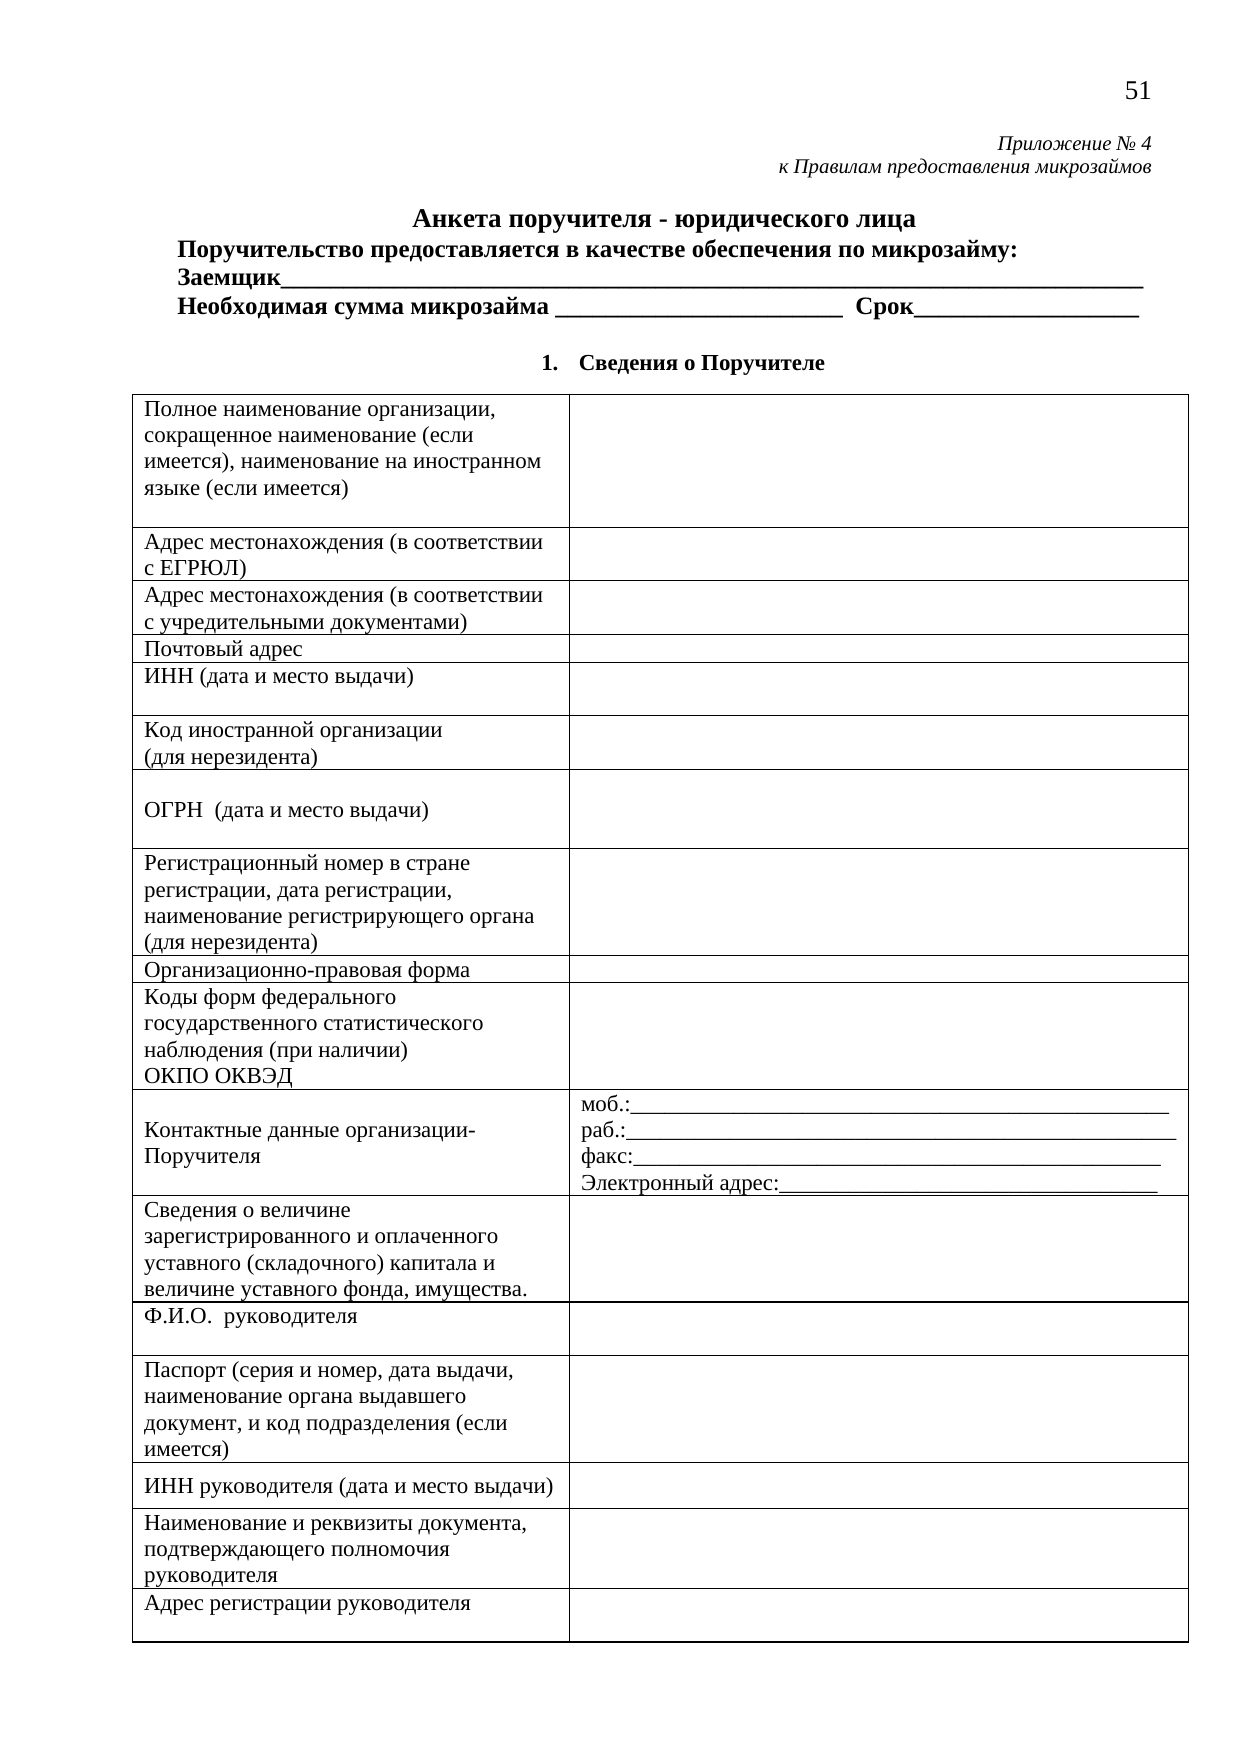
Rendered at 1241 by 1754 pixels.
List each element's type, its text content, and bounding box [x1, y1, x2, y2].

table_cell Паспорт (серия и номер, дата выдачи, наименование органа выдавшего документ, и код подразделения (если имеется) [133, 1356, 569, 1462]
text Приложение № 4 [177, 130, 1152, 154]
table_cell ИНН руководителя (дата и место выдачи) [133, 1463, 569, 1507]
table_cell Адрес местонахождения (в соответствии с ЕГРЮЛ) [133, 528, 569, 580]
table_header [570, 395, 1188, 527]
table_cell [570, 1509, 1188, 1588]
table_cell Сведения о величине зарегистрированного и оплаченного уставного (складочного) капитала и величине уставного фонда, имущества. [133, 1196, 569, 1301]
table_cell Регистрационный номер в стране регистрации, дата регистрации, наименование регистрирующего органа (для нерезидента) [133, 849, 569, 955]
table_cell [570, 528, 1188, 580]
text Заемщик_____________________________________________________________________ [177, 262, 1152, 291]
table_cell [570, 1303, 1188, 1355]
table_cell ОГРН (дата и место выдачи) [133, 770, 569, 848]
table_cell Коды форм федерального государственного статистического наблюдения (при наличии) ОКПО ОКВЭД [133, 983, 569, 1088]
table_cell Контактные данные организации-Поручителя [133, 1090, 569, 1195]
table_cell Почтовый адрес [133, 635, 569, 662]
table_cell Адрес местонахождения (в соответствии с учредительными документами) [133, 581, 569, 634]
table_cell Код иностранной организации (для нерезидента) [133, 716, 569, 769]
table_cell [570, 716, 1188, 769]
table_cell [570, 663, 1188, 715]
list Сведения о Поручителе [214, 349, 1152, 375]
table_cell Ф.И.О. руководителя [133, 1303, 569, 1355]
table_cell Адрес регистрации руководителя [133, 1589, 569, 1641]
table_cell [570, 1463, 1188, 1507]
table_cell [570, 635, 1188, 662]
table_cell ИНН (дата и место выдачи) [133, 663, 569, 715]
table_cell [570, 1196, 1188, 1301]
table_cell Наименование и реквизиты документа, подтверждающего полномочия руководителя [133, 1509, 569, 1588]
table_cell [570, 1589, 1188, 1641]
table_cell [570, 849, 1188, 955]
table_header Полное наименование организации, сокращенное наименование (если имеется), наименование на иностранном языке (если имеется) [133, 395, 569, 527]
table_cell [570, 770, 1188, 848]
table_cell [570, 956, 1188, 982]
table_cell Организационно-правовая форма [133, 956, 569, 982]
table_cell [570, 1356, 1188, 1462]
table_cell [570, 983, 1188, 1088]
text Необходимая сумма микрозайма _______________________ Срок__________________ [177, 291, 1152, 320]
table_cell моб.:_______________________________________________ раб.:________________________________________________ факс:______________________________________________ Электронный адрес:_________________________________ [570, 1090, 1188, 1195]
text к Правилам предоставления микрозаймов [177, 154, 1152, 178]
text Анкета поручителя - юридического лица [177, 203, 1152, 234]
text Поручительство предоставляется в качестве обеспечения по микрозайму: [177, 234, 1152, 262]
table_cell [570, 581, 1188, 634]
